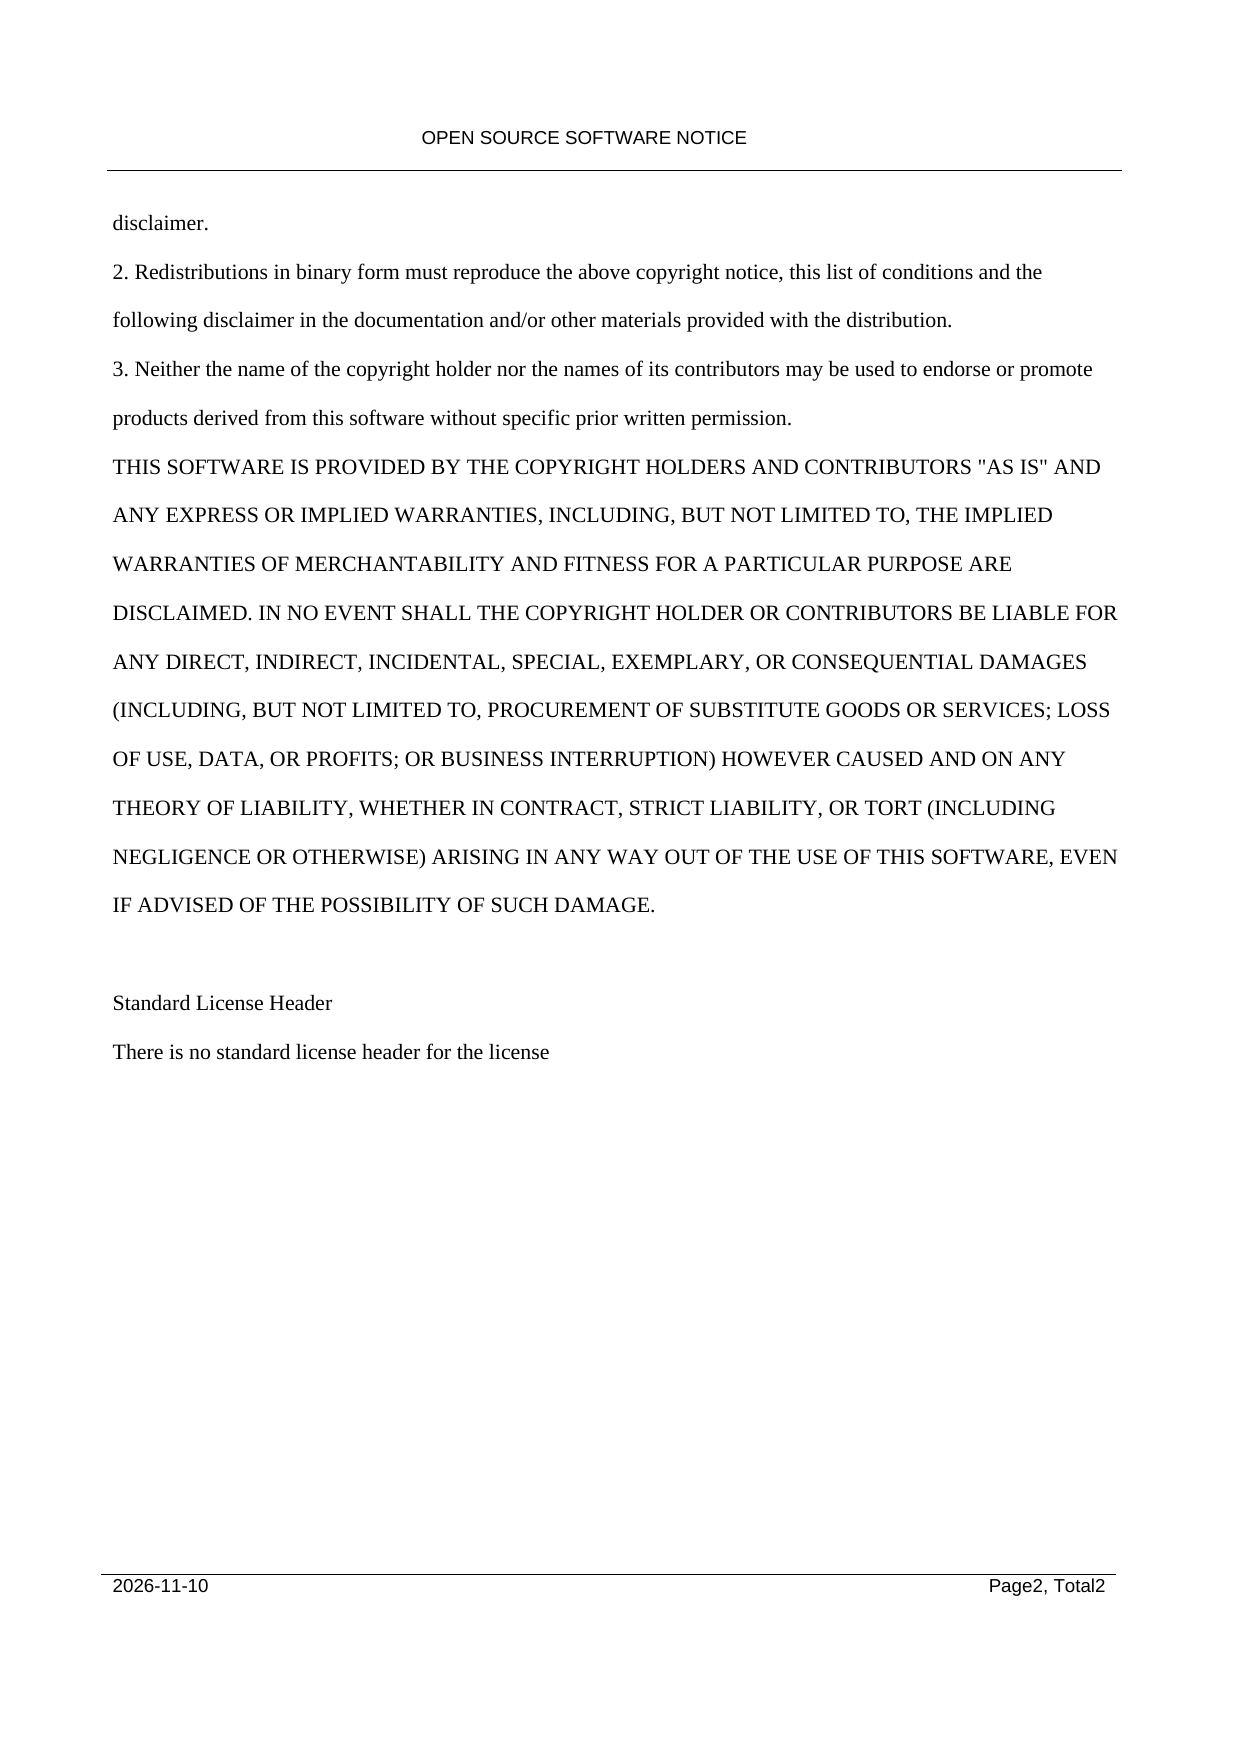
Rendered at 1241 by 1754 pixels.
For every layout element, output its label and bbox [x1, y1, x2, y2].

text [112, 206, 1128, 1068]
